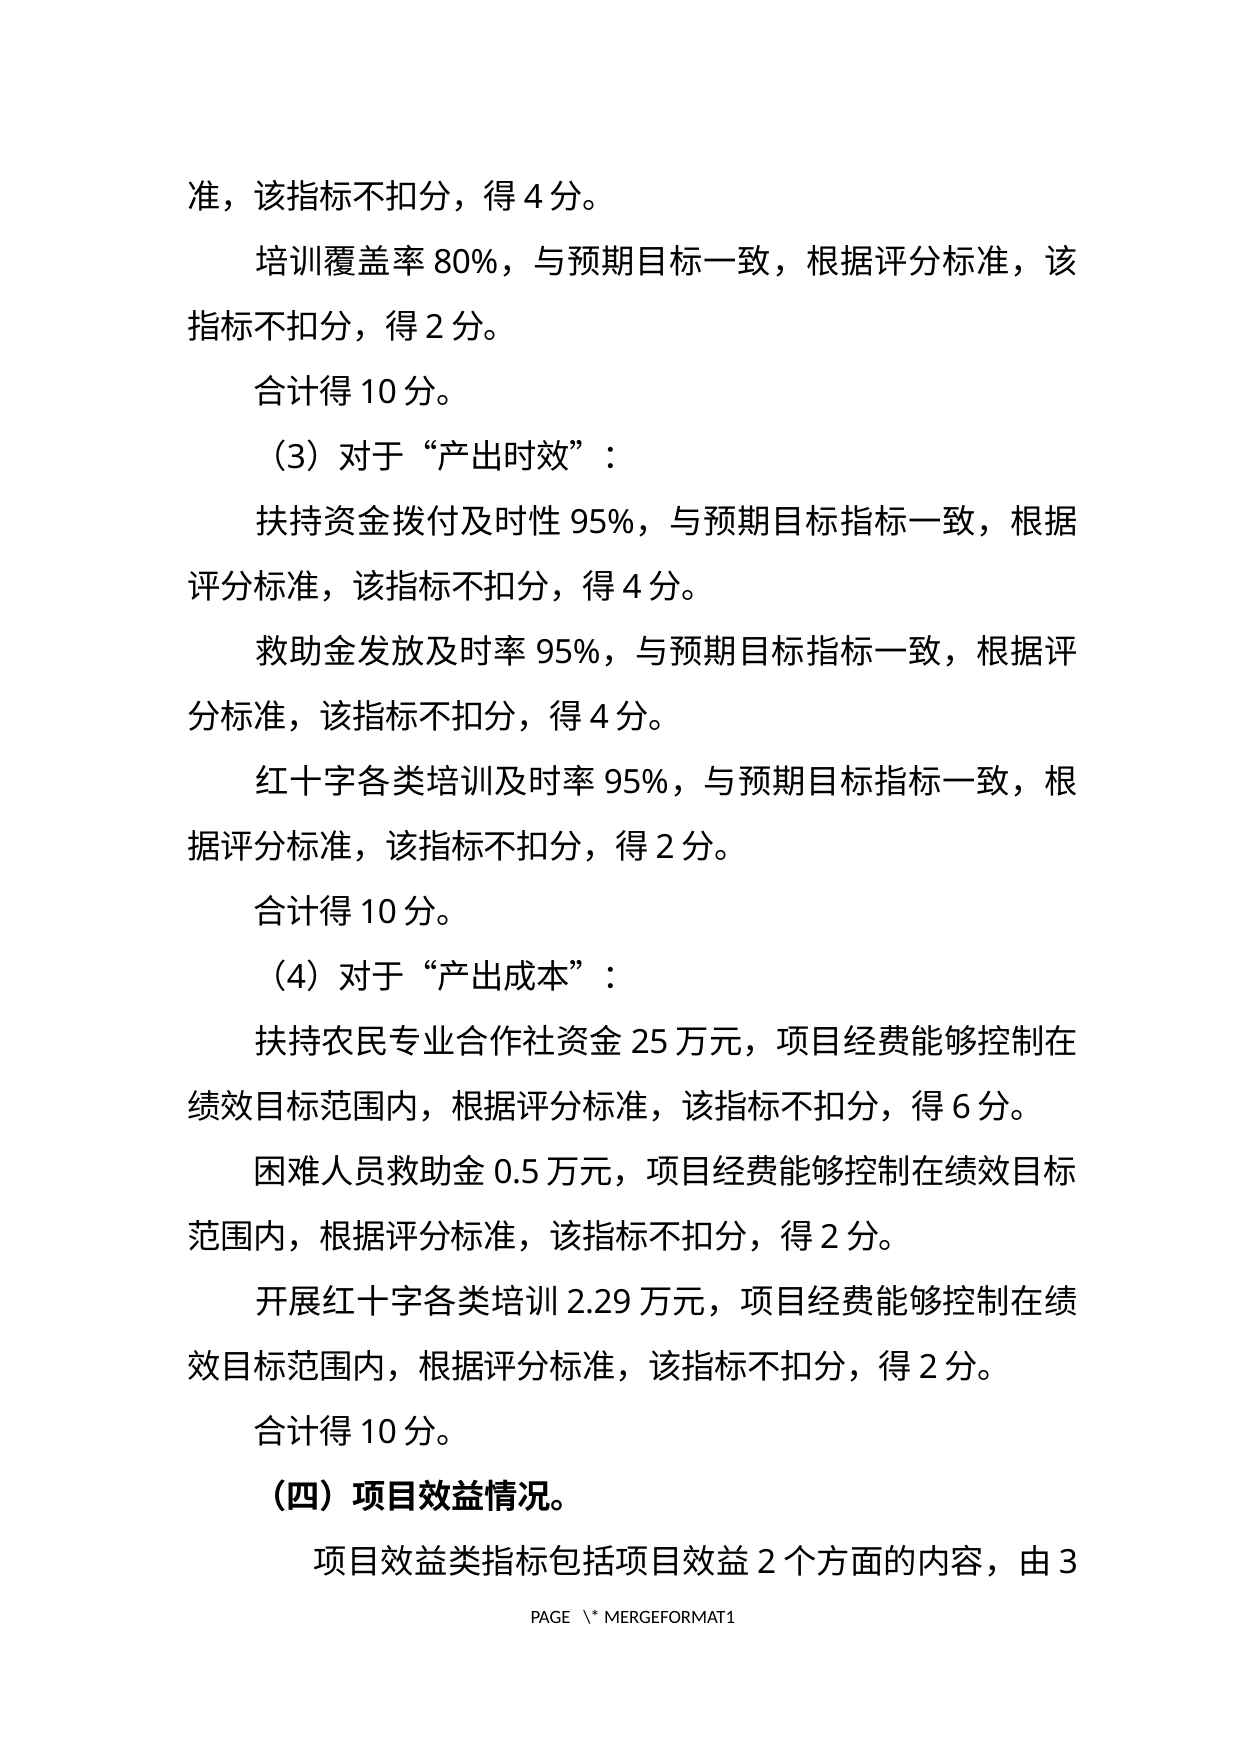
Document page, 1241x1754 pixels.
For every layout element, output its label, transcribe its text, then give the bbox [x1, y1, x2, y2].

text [187, 1527, 1078, 1592]
text （四）项目效益情况。 [187, 1462, 1078, 1527]
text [187, 162, 1078, 1462]
